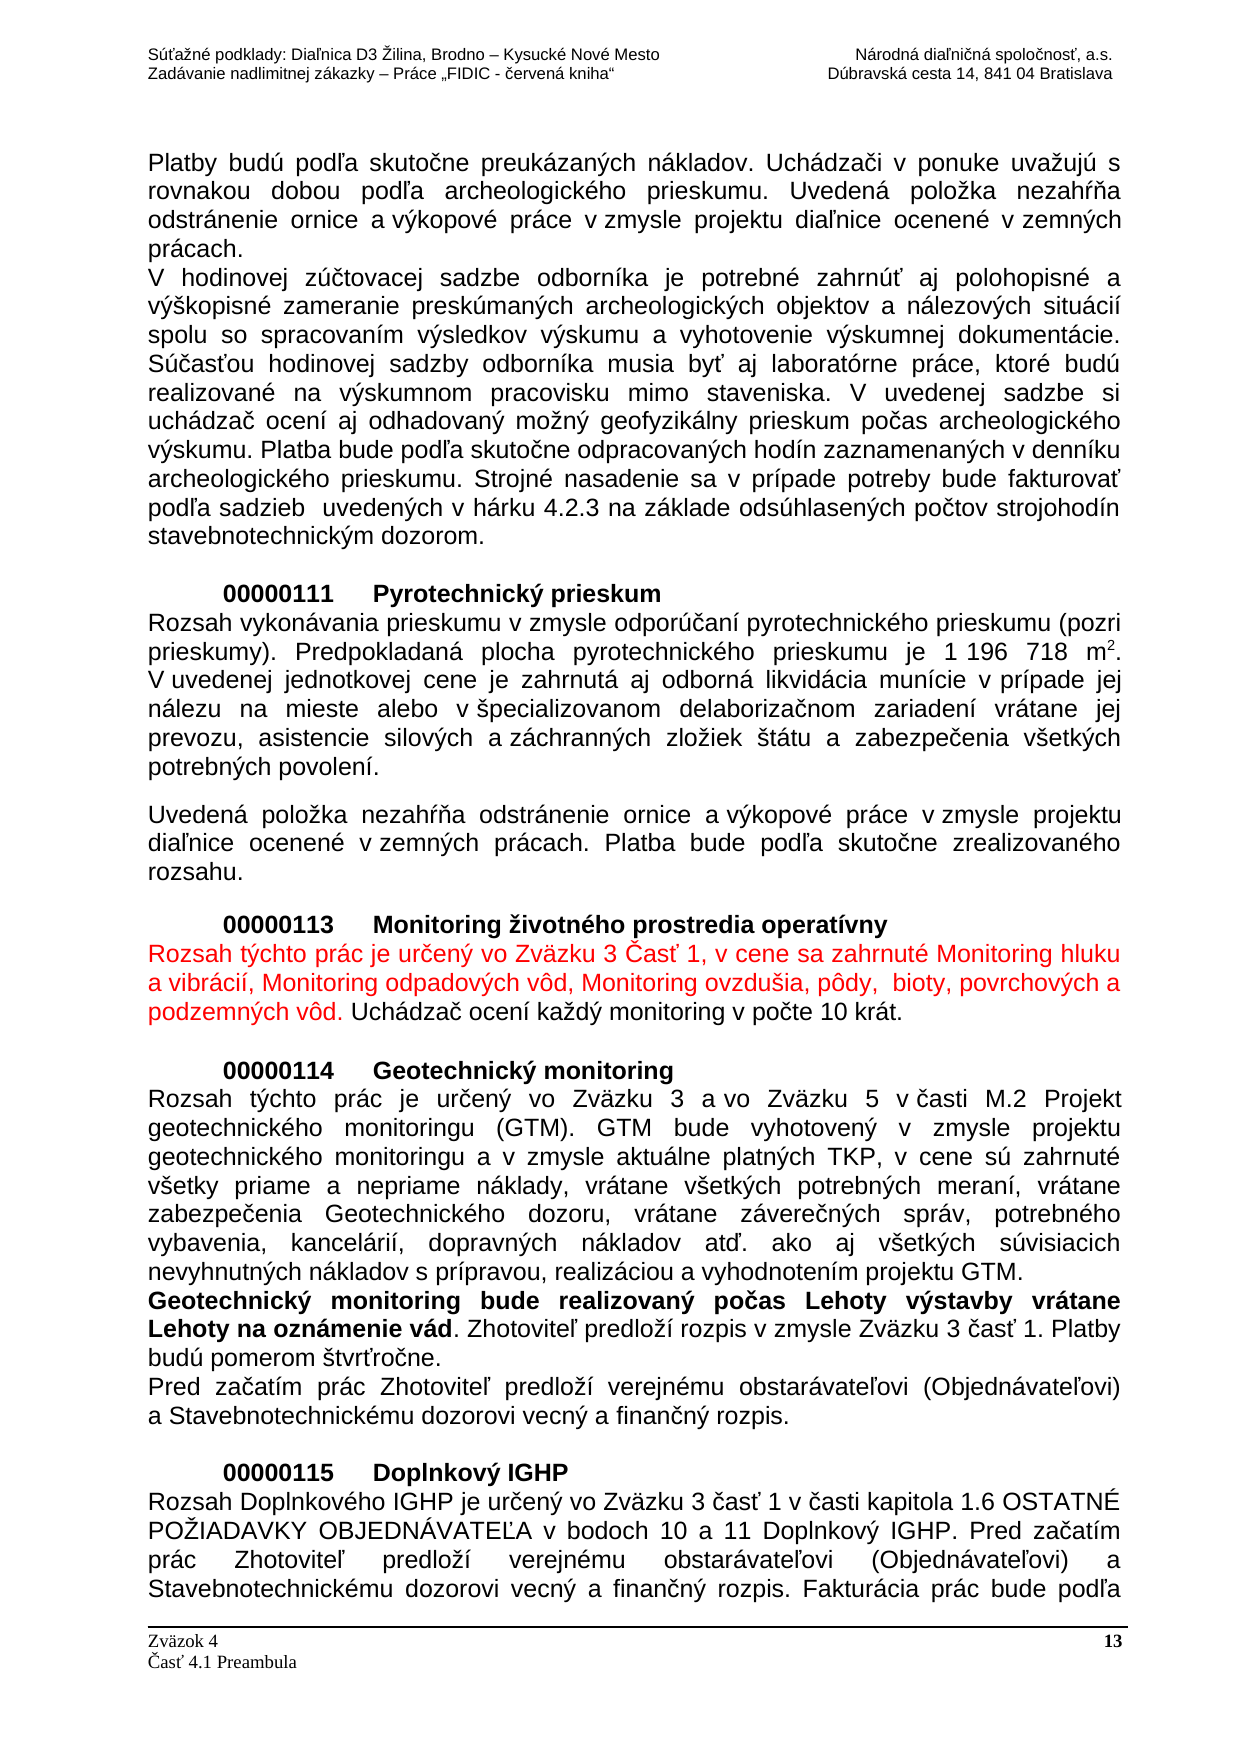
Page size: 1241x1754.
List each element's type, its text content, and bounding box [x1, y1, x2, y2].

list 00000115 Doplnkový IGHP [223, 1458, 1122, 1487]
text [148, 1487, 1122, 1602]
text Rozsah týchto prác je určený vo Zväzku 3 a vo Zväzku 5 v časti M.2 Projekt geotechnického monitoringu (GTM). GTM bude vyhotovený v zmysle projektu geotechnického monitoringu a v zmysle aktuálne platných TKP, v cene sú zahrnuté všetky priame a nepriame náklady, vrátane všetkých potrebných meraní, vrátane zabezpečenia Geotechnického dozoru, vrátane záverečných správ, potrebného vybavenia, kancelárií, dopravných nákladov atď. ako aj všetkých súvisiacich nevyhnutných nákladov s prípravou, realizáciou a vyhodnotením projektu GTM. [148, 1084, 1122, 1286]
text 00000114 Geotechnický monitoring [148, 1056, 1122, 1084]
text Uvedená položka nezahŕňa odstránenie ornice a výkopové práce v zmysle projektu diaľnice ocenené v zemných prácach. Platba bude podľa skutočne zrealizovaného rozsahu. [148, 800, 1122, 886]
text Pred začatím prác Zhotoviteľ predloží verejnému obstarávateľovi (Objednávateľovi) a Stavebnotechnickému dozorovi vecný a finančný rozpis. [148, 1372, 1122, 1429]
text Geotechnický monitoring bude realizovaný počas Lehoty výstavby vrátane Lehoty na oznámenie vád. Zhotoviteľ predloží rozpis v zmysle Zväzku 3 časť 1. Platby budú pomerom štvrťročne. [148, 1286, 1122, 1372]
list 00000113 Monitoring životného prostredia operatívny [223, 910, 1122, 939]
list Rozsah týchto prác je určený vo Zväzku 3 Časť 1, v cene sa zahrnuté Monitoring hluku a vibrácií, Monitoring odpadových vôd, Monitoring ovzdušia, pôdy, bioty, povrchových a podzemných vôd. Uchádzač ocení každý monitoring v počte 10 krát. [148, 939, 1122, 1027]
text V hodinovej zúčtovacej sadzbe odborníka je potrebné zahrnúť aj polohopisné a výškopisné zameranie preskúmaných archeologických objektov a nálezových situácií spolu so spracovaním výsledkov výskumu a vyhotovenie výskumnej dokumentácie. Súčasťou hodinovej sadzby odborníka musia byť aj laboratórne práce, ktoré budú realizované na výskumnom pracovisku mimo staveniska. V uvedenej sadzbe si uchádzač ocení aj odhadovaný možný geofyzikálny prieskum počas archeologického výskumu. Platba bude podľa skutočne odpracovaných hodín zaznamenaných v denníku archeologického prieskumu. Strojné nasadenie sa v prípade potreby bude fakturovať podľa sadzieb uvedených v hárku 4.2.3 na základe odsúhlasených počtov strojohodín stavebnotechnickým dozorom. [148, 263, 1122, 550]
text Rozsah vykonávania prieskumu v zmysle odporúčaní pyrotechnického prieskumu (pozri prieskumy). Predpokladaná plocha pyrotechnického prieskumu je 1 196 718 m2. V uvedenej jednotkovej cene je zahrnutá aj odborná likvidácia munície v prípade jej nálezu na mieste alebo v špecializovanom delaborizačnom zariadení vrátane jej prevozu, asistencie silových a záchranných zložiek štátu a zabezpečenia všetkých potrebných povolení. [148, 608, 1122, 781]
text Platby budú podľa skutočne preukázaných nákladov. Uchádzači v ponuke uvažujú s rovnakou dobou podľa archeologického prieskumu. Uvedená položka nezahŕňa odstránenie ornice a výkopové práce v zmysle projektu diaľnice ocenené v zemných prácach. [148, 148, 1122, 263]
list 00000111 Pyrotechnický prieskum [223, 579, 1122, 608]
